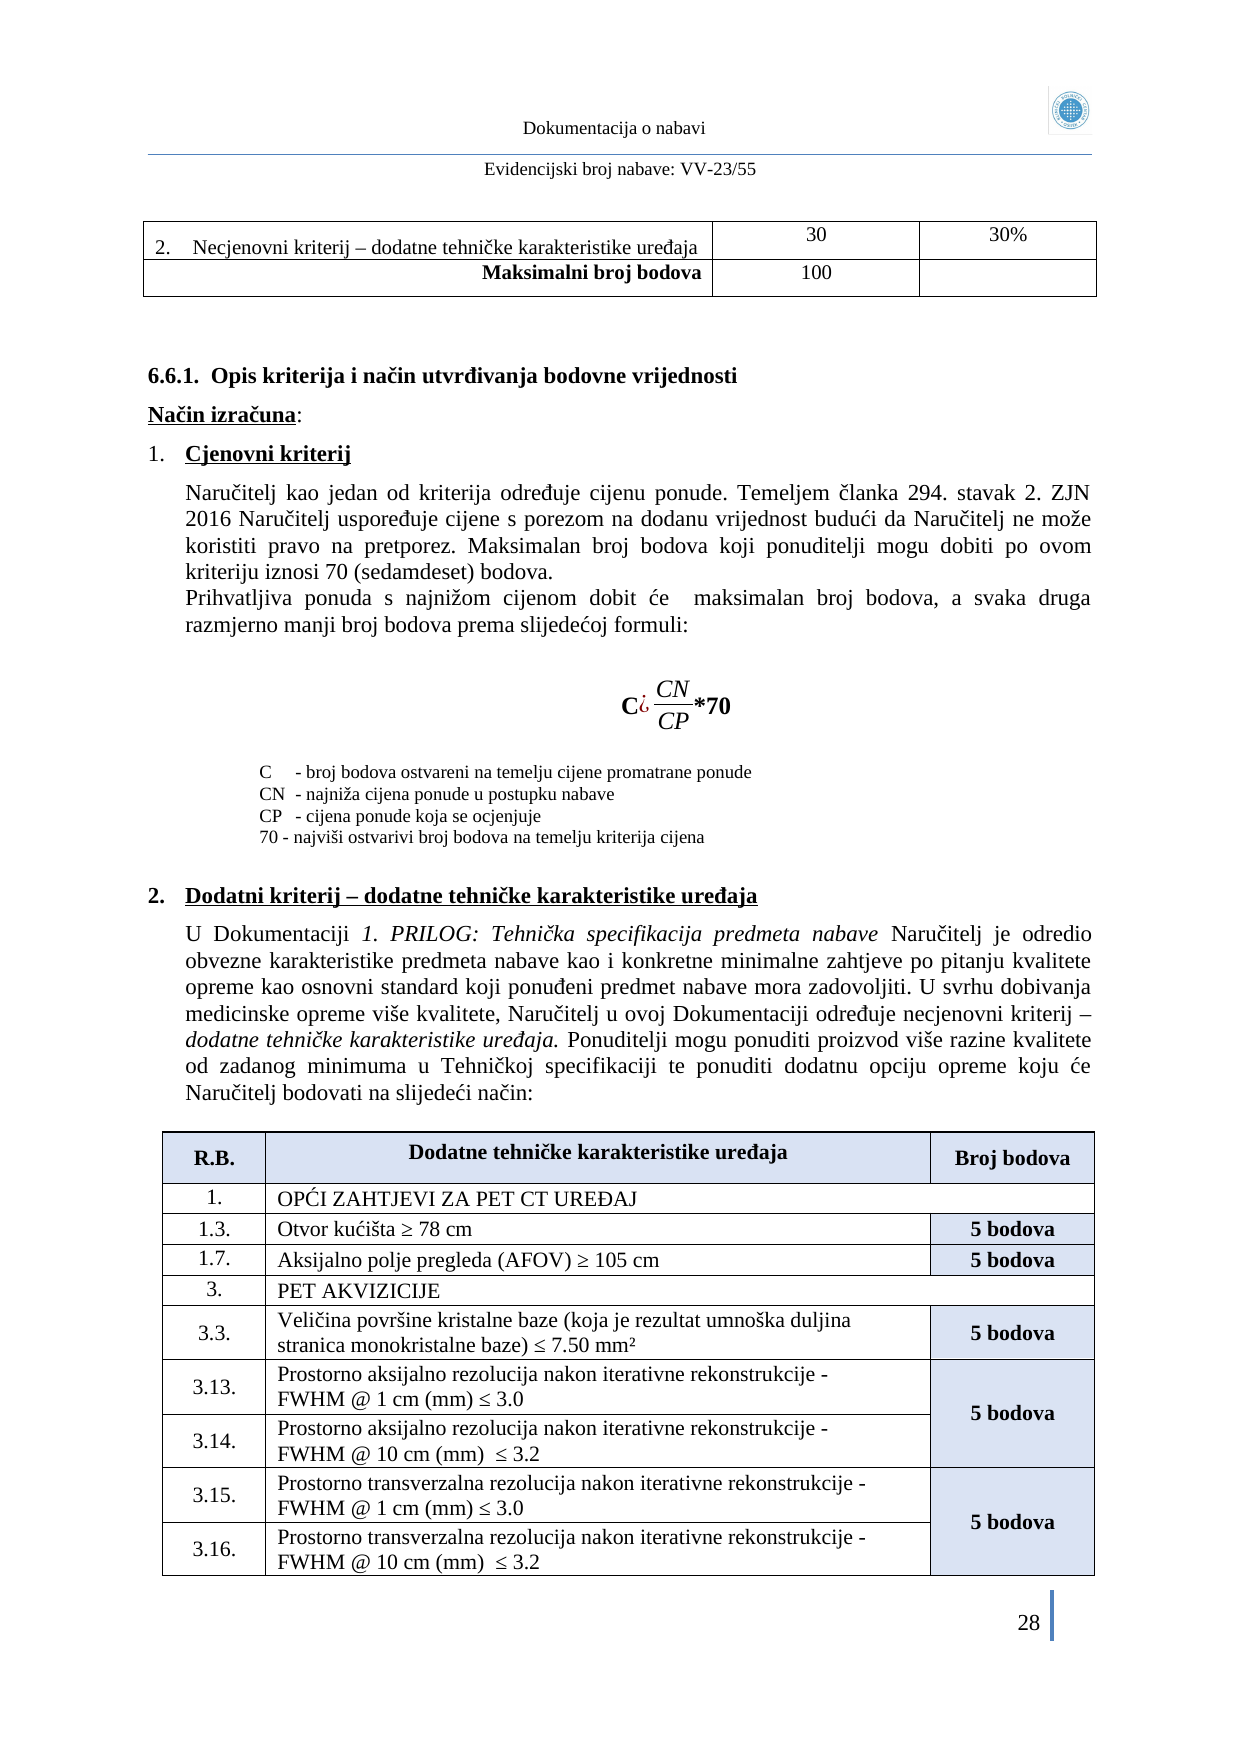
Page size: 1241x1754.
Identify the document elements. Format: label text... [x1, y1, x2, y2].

table_cell 3. [163, 1276, 265, 1305]
text U Dokumentaciji 1. PRILOG: Tehnička specifikacija predmeta nabave Naručitelj je odredio obvezne karakteristike predmeta nabave kao i konkretne minimalne zahtjeve po pitanju kvalitete opreme kao osnovni standard koji ponuđeni predmet nabave mora zadovoljiti. U svrhu dobivanja medicinske opreme više kvalitete, Naručitelj u ovoj Dokumentaciji određuje necjenovni kriterij – dodatne tehničke karakteristike uređaja. Ponuditelji mogu ponuditi proizvod više razine kvalitete od zadanog minimuma u Tehničkoj specifikaciji te ponuditi dodatnu opciju opreme koju će Naručitelj bodovati na slijedeći način: [185, 921, 1092, 1105]
table_cell Prostorno transverzalna rezolucija nakon iterativne rekonstrukcije - FWHM @ 10 cm (mm) ≤ 3.2 [266, 1523, 930, 1575]
table_cell 30 [713, 222, 919, 259]
text CP - cijena ponude koja se ocjenjuje [259, 804, 1092, 826]
text Naručitelj kao jedan od kriterija određuje cijenu ponude. Temeljem članka 294. stavak 2. ZJN 2016 Naručitelj uspoređuje cijene s porezom na dodanu vrijednost budući da Naručitelj ne može koristiti pravo na pretporez. Maksimalan broj bodova koji ponuditelji mogu dobiti po ovom kriteriju iznosi 70 (sedamdeset) bodova. [185, 479, 1092, 584]
table_cell 1.7. [163, 1245, 265, 1275]
text C - broj bodova ostvareni na temelju cijene promatrane ponude [259, 761, 1092, 783]
table_cell Otvor kućišta ≥ 78 cm [266, 1214, 930, 1244]
table_cell Prostorno transverzalna rezolucija nakon iterativne rekonstrukcije - FWHM @ 1 cm (mm) ≤ 3.0 [266, 1468, 930, 1522]
table_header Dodatne tehničke karakteristike uređaja [266, 1133, 930, 1183]
table_cell 5 bodova [931, 1468, 1094, 1575]
table_cell [920, 260, 1096, 296]
picture [1048, 86, 1093, 135]
text C*70 [259, 676, 1092, 735]
table_cell Aksijalno polje pregleda (AFOV) ≥ 105 cm [266, 1245, 930, 1275]
list Cjenovni kriterij [148, 440, 1092, 467]
table_cell Veličina površine kristalne baze (koja je rezultat umnoška duljina stranica monokristalne baze) ≤ 7.50 mm² [266, 1306, 930, 1358]
table_cell Maksimalni broj bodova [144, 260, 712, 296]
table_cell Prostorno aksijalno rezolucija nakon iterativne rekonstrukcije - FWHM @ 10 cm (mm) ≤ 3.2 [266, 1415, 930, 1467]
text CN - najniža cijena ponude u postupku nabave [259, 783, 1092, 804]
text 70 - najviši ostvarivi broj bodova na temelju kriterija cijena [259, 826, 1092, 848]
table_cell 5 bodova [931, 1306, 1094, 1358]
table_cell Prostorno aksijalno rezolucija nakon iterativne rekonstrukcije - FWHM @ 1 cm (mm) ≤ 3.0 [266, 1360, 930, 1413]
list Dodatni kriterij – dodatne tehničke karakteristike uređaja [148, 882, 1092, 908]
text Prihvatljiva ponuda s najnižom cijenom dobit će maksimalan broj bodova, a svaka druga razmjerno manji broj bodova prema slijedećoj formuli: [185, 584, 1092, 637]
table_cell Necjenovni kriterij – dodatne tehničke karakteristike uređaja [144, 222, 712, 259]
table_cell 100 [713, 260, 919, 296]
table_cell 30% [920, 222, 1096, 259]
table_cell 3.15. [163, 1468, 265, 1522]
table_cell 3.14. [163, 1415, 265, 1467]
table_cell 1.3. [163, 1214, 265, 1244]
table_cell 1. [163, 1184, 265, 1213]
table_cell PET AKVIZICIJE [266, 1276, 1094, 1305]
table_cell OPĆI ZAHTJEVI ZA PET CT UREĐAJ [266, 1184, 1094, 1213]
text 6.6.1. Opis kriterija i način utvrđivanja bodovne vrijednosti [148, 362, 1092, 389]
table_cell 3.13. [163, 1360, 265, 1413]
table_cell 5 bodova [931, 1360, 1094, 1467]
table_header Broj bodova [931, 1133, 1094, 1183]
table_cell 3.16. [163, 1523, 265, 1575]
table_cell 5 bodova [931, 1245, 1094, 1275]
table_cell 5 bodova [931, 1214, 1094, 1244]
table_cell 3.3. [163, 1306, 265, 1358]
table_header R.B. [163, 1133, 265, 1183]
text Način izračuna: [148, 401, 1092, 428]
